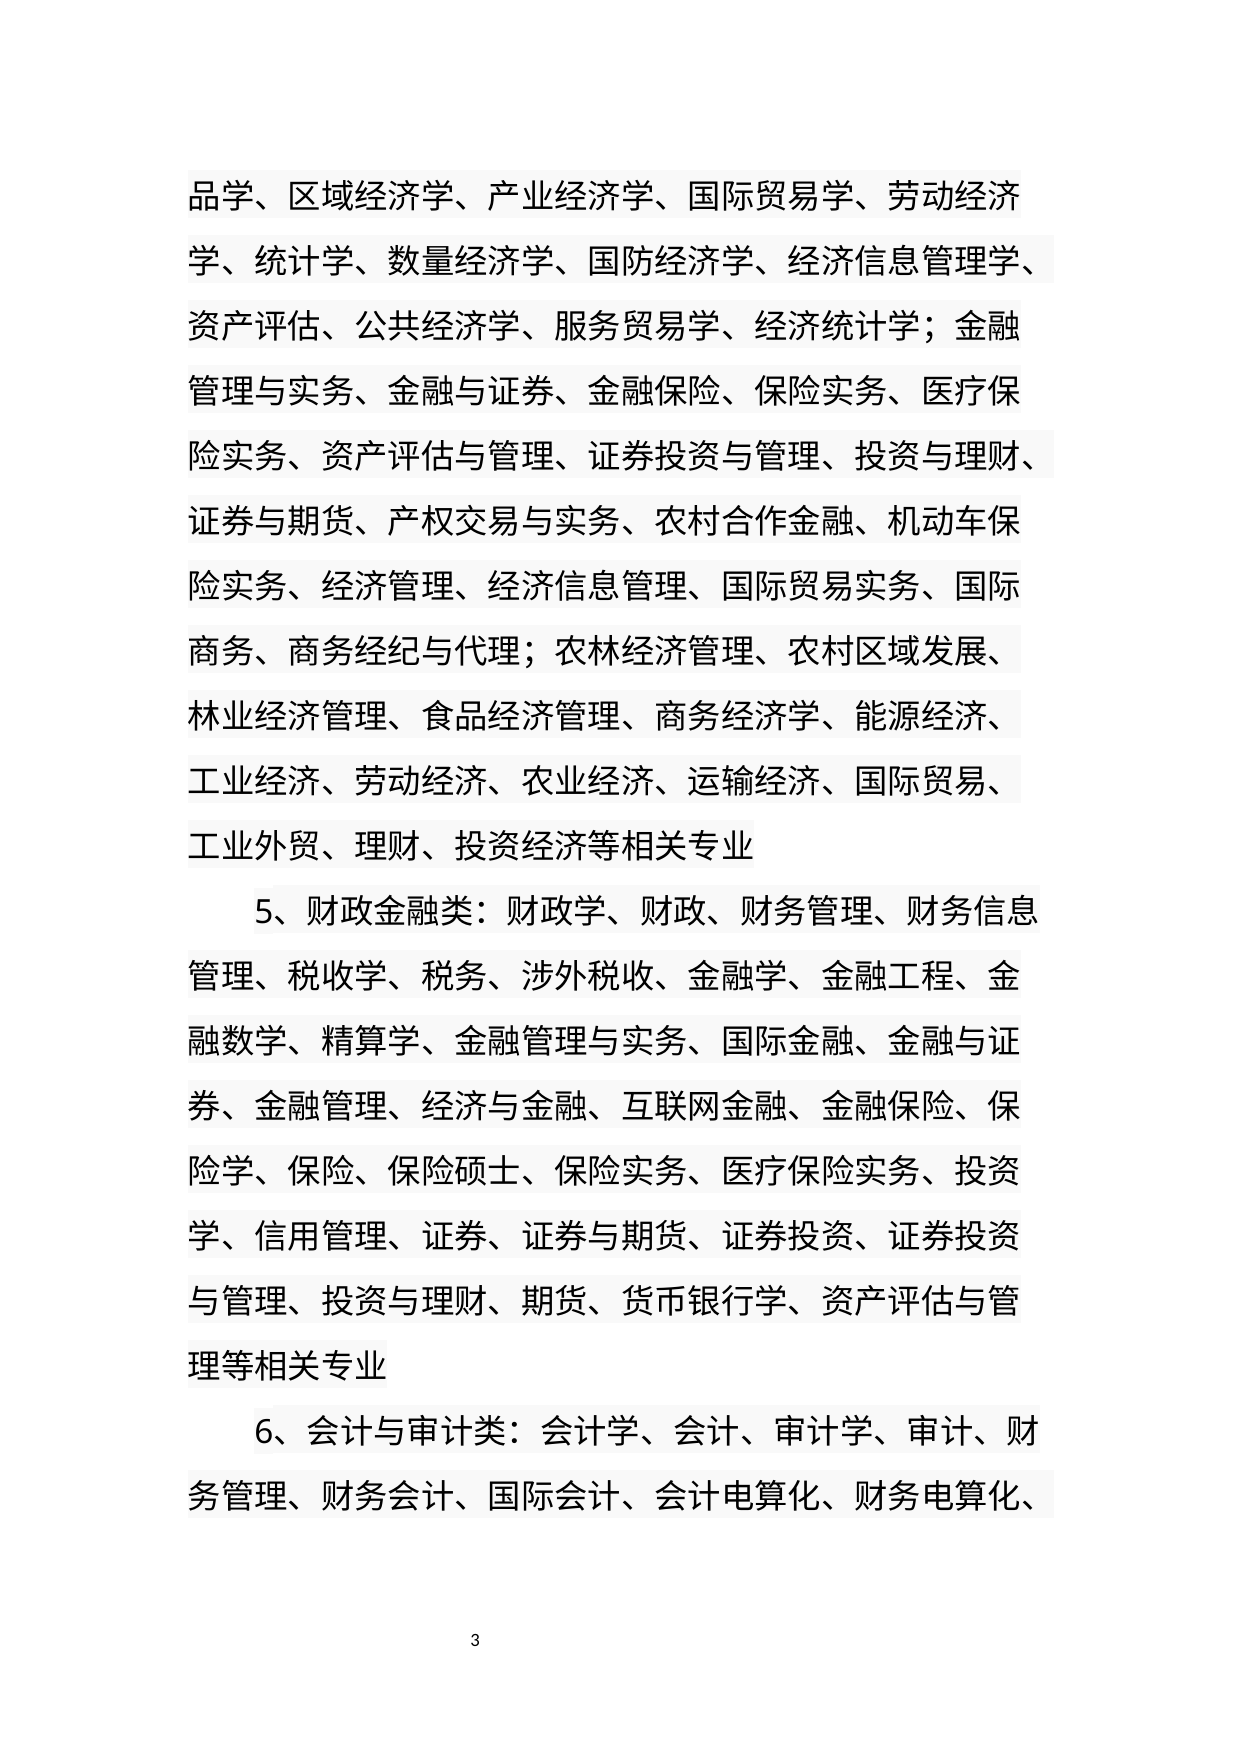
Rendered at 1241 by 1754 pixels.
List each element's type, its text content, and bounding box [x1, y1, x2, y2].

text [187, 162, 1053, 877]
text 5、财政金融类：财政学、财政、财务管理、财务信息管理、税收学、税务、涉外税收、金融学、金融工程、金融数学、精算学、金融管理与实务、国际金融、金融与证券、金融管理、经济与金融、互联网金融、金融保险、保险学、保险、保险硕士、保险实务、医疗保险实务、投资学、信用管理、证券、证券与期货、证券投资、证券投资与管理、投资与理财、期货、货币银行学、资产评估与管理等相关专业 [187, 877, 1053, 1397]
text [187, 1397, 1053, 1527]
